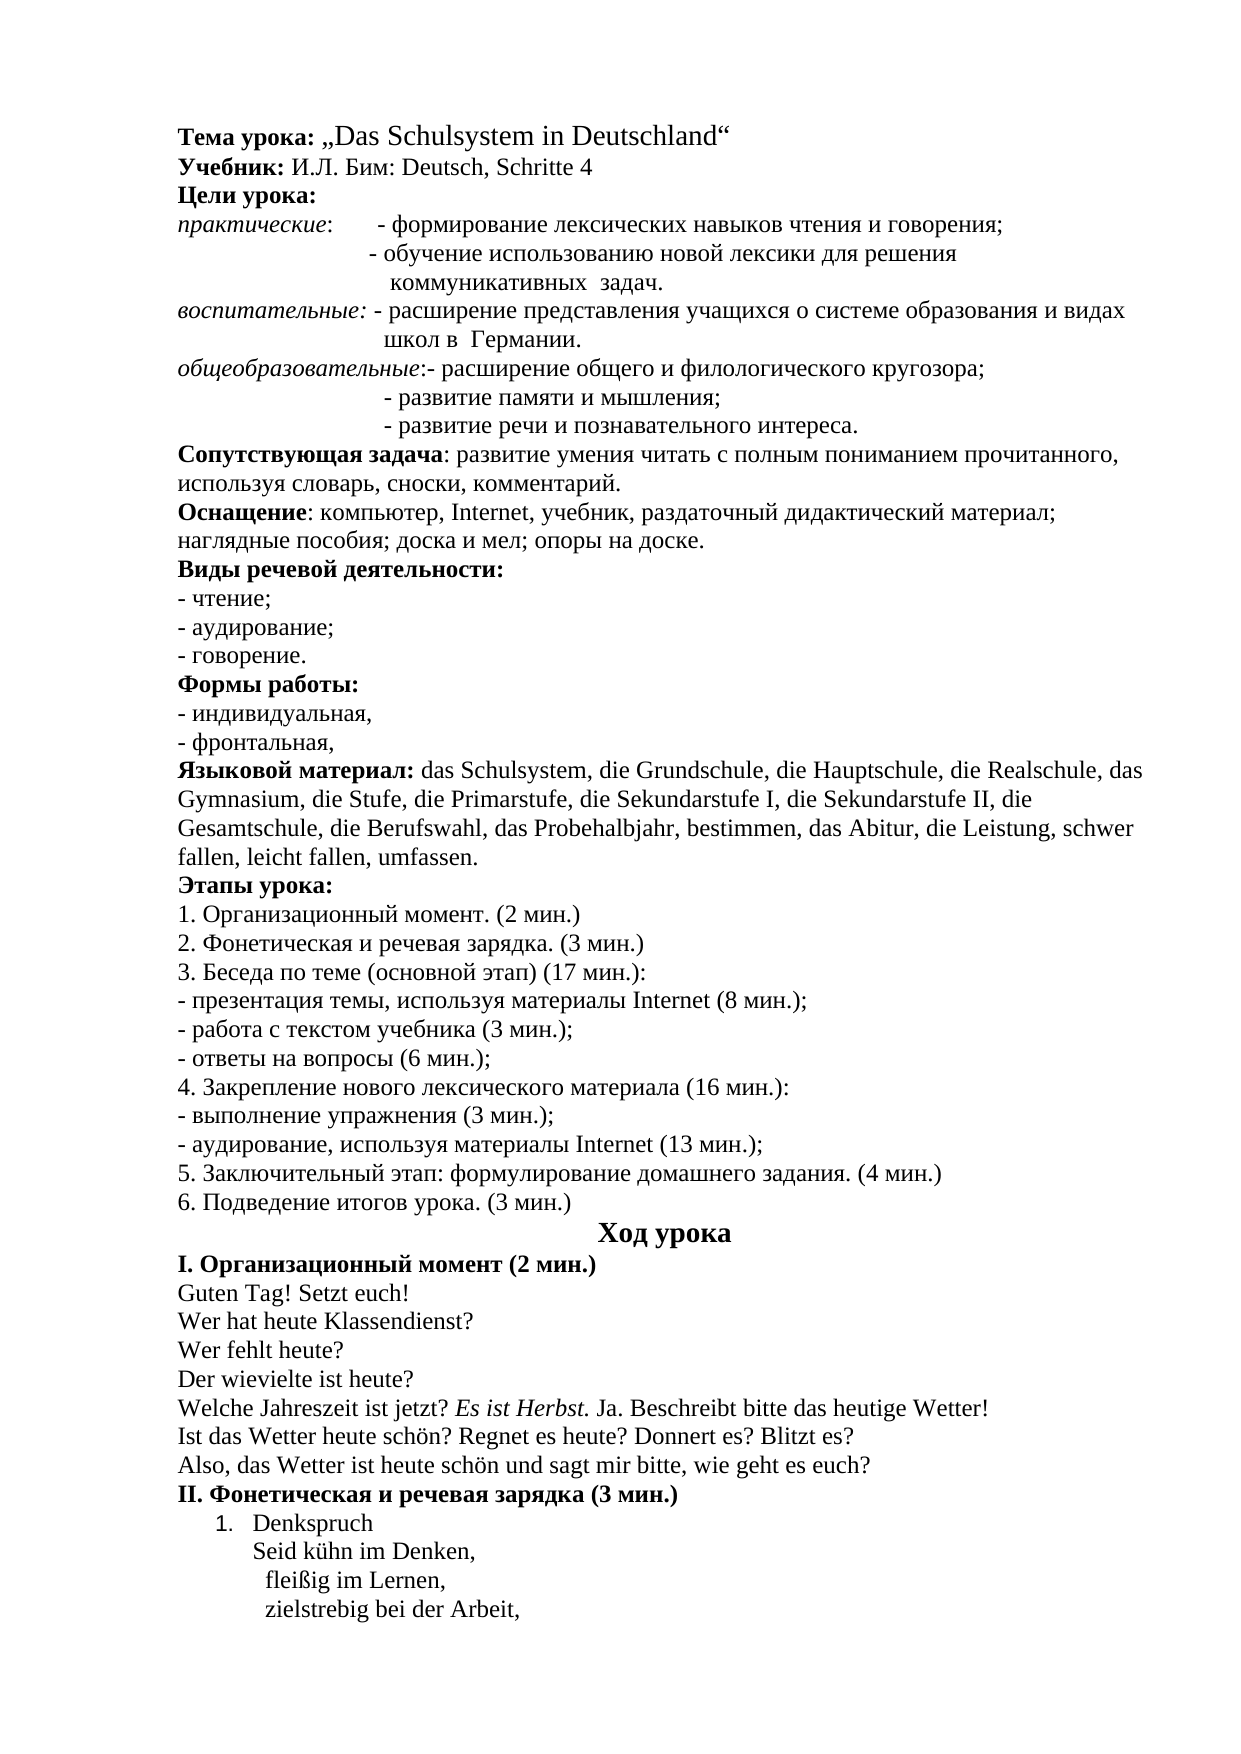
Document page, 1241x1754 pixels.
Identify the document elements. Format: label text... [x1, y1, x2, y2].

text I. Организационный момент (2 мин.) [177, 1249, 1152, 1278]
text Этапы урока: [177, 870, 1152, 899]
text Цели урока: [177, 180, 1152, 209]
text Формы работы: [177, 669, 1152, 698]
text Тема урока: „Das Schulsystem in Deutschland“ [177, 118, 1152, 152]
text 3. Беседа по теме (основной этап) (17 мин.): [177, 957, 1152, 985]
text Seid kühn im Denken, [252, 1536, 1152, 1565]
text - чтение; [177, 583, 1152, 612]
text - презентация темы, используя материалы Internet (8 мин.); [177, 985, 1152, 1014]
text fleißig im Lernen, [177, 1565, 1152, 1594]
text 2. Фонетическая и речевая зарядка. (3 мин.) [177, 928, 1152, 957]
text воспитательные: - расширение представления учащихся о системе образования и видах [177, 295, 1152, 324]
text Оснащение: компьютер, Internet, учебник, раздаточный дидактический материал; наглядные пособия; доска и мел; опоры на доске. [177, 497, 1152, 554]
text Сопутствующая задача: развитие умения читать с полным пониманием прочитанного, используя словарь, сноски, комментарий. [177, 439, 1152, 497]
text 6. Подведение итогов урока. (3 мин.) [177, 1187, 1152, 1215]
text Also, das Wetter ist heute schön und sagt mir bitte, wie geht es euch? [177, 1450, 1152, 1479]
text школ в Германии. [177, 324, 1152, 353]
text Wer hat heute Klassendienst? [177, 1306, 1152, 1335]
text Ход урока [177, 1215, 1152, 1249]
text - аудирование, используя материалы Internet (13 мин.); [177, 1129, 1152, 1158]
text - индивидуальная, [177, 698, 1152, 727]
text - ответы на вопросы (6 мин.); [177, 1043, 1152, 1072]
text - работа с текстом учебника (3 мин.); [177, 1014, 1152, 1043]
text 4. Закрепление нового лексического материала (16 мин.): [177, 1072, 1152, 1100]
text - выполнение упражнения (3 мин.); [177, 1100, 1152, 1129]
text - развитие речи и познавательного интереса. [177, 410, 1152, 439]
text 5. Заключительный этап: формулирование домашнего задания. (4 мин.) [177, 1158, 1152, 1187]
text - аудирование; [177, 612, 1152, 640]
text - фронтальная, [177, 727, 1152, 755]
text Языковой материал: das Schulsystem, die Grundschule, die Hauptschule, die Realschule, das Gymnasium, die Stufe, die Primarstufe, die Sekundarstufe I, die Sekundarstufe II, die Gesamtschule, die Berufswahl, das Probehalbjahr, bestimmen, das Abitur, die Leistung, schwer fallen, leicht fallen, umfassen. [177, 755, 1152, 870]
text II. Фонетическая и речевая зарядка (3 мин.) [177, 1479, 1152, 1508]
text - развитие памяти и мышления; [177, 382, 1152, 410]
text 1. Организационный момент. (2 мин.) [177, 899, 1152, 928]
text практические: - формирование лексических навыков чтения и говорения; [177, 209, 1152, 238]
text Учебник: И.Л. Бим: Deutsch, Schritte 4 [177, 152, 1152, 180]
text коммуникативных задач. [177, 267, 1152, 295]
text - говорение. [177, 640, 1152, 669]
text zielstrebig bei der Arbeit, [177, 1594, 1152, 1623]
text Der wievielte ist heute? [177, 1364, 1152, 1393]
text Welche Jahreszeit ist jetzt? Es ist Herbst. Ja. Beschreibt bitte das heutige Wetter! [177, 1393, 1152, 1421]
text - обучение использованию новой лексики для решения [325, 238, 1152, 267]
list Denkspruch [215, 1508, 1152, 1536]
text Ist das Wetter heute schön? Regnet es heute? Donnert es? Blitzt es? [177, 1421, 1152, 1450]
text общеобразовательные:- расширение общего и филологического кругозора; [177, 353, 1152, 382]
text Wer fehlt heute? [177, 1335, 1152, 1364]
text Guten Таg! Setzt euch! [177, 1278, 1152, 1306]
text Виды речевой деятельности: [177, 554, 1152, 583]
